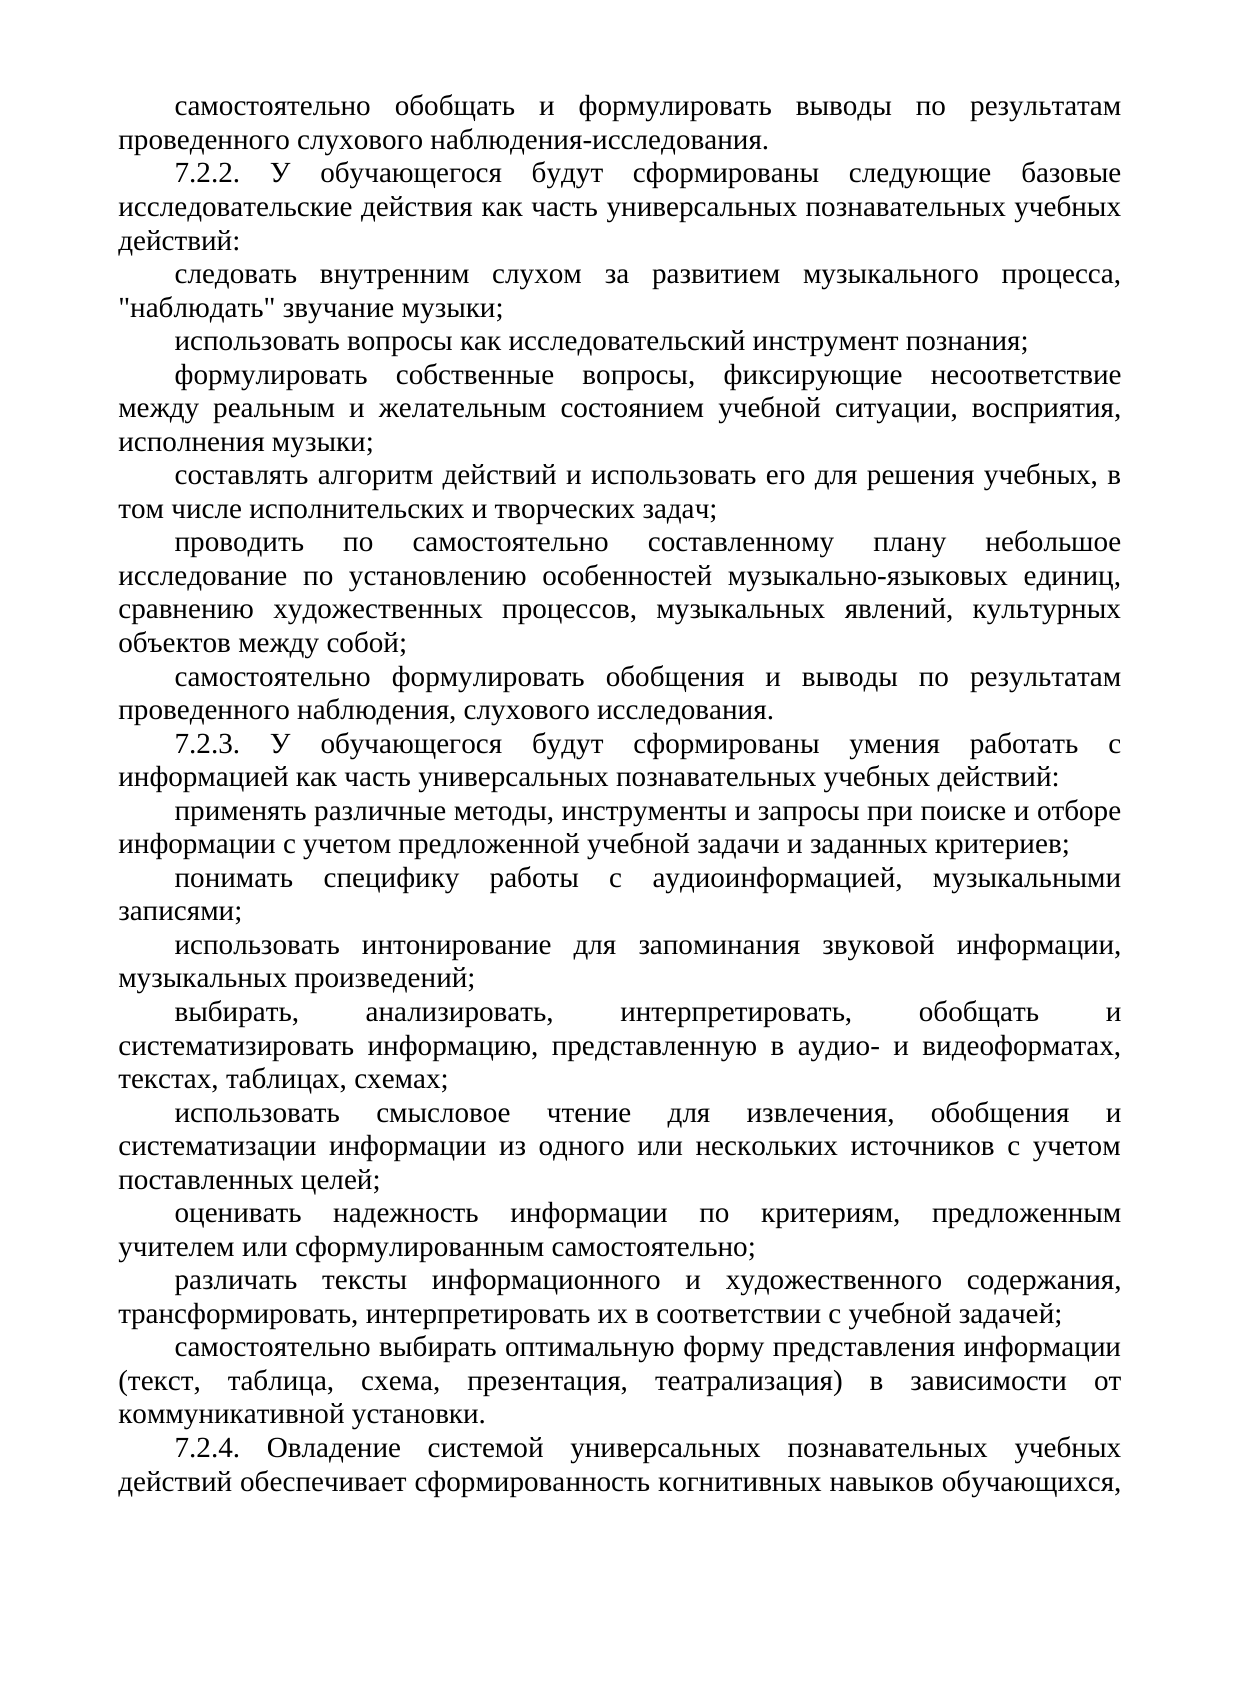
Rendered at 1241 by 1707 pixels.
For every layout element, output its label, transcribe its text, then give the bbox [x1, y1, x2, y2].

text проводить по самостоятельно составленному плану небольшое исследование по установлению особенностей музыкально-языковых единиц, сравнению художественных процессов, музыкальных явлений, культурных объектов между собой; [118, 524, 1122, 659]
text 7.2.2. У обучающегося будут сформированы следующие базовые исследовательские действия как часть универсальных познавательных учебных действий: [118, 156, 1122, 256]
text самостоятельно обобщать и формулировать выводы по результатам проведенного слухового наблюдения-исследования. [118, 88, 1122, 156]
text использовать вопросы как исследовательский инструмент познания; [118, 323, 1122, 357]
text оценивать надежность информации по критериям, предложенным учителем или сформулированным самостоятельно; [118, 1195, 1122, 1262]
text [118, 1430, 1122, 1497]
text понимать специфику работы с аудиоинформацией, музыкальными записями; [118, 860, 1122, 927]
text использовать смысловое чтение для извлечения, обобщения и систематизации информации из одного или нескольких источников с учетом поставленных целей; [118, 1095, 1122, 1195]
text формулировать собственные вопросы, фиксирующие несоответствие между реальным и желательным состоянием учебной ситуации, восприятия, исполнения музыки; [118, 357, 1122, 457]
text применять различные методы, инструменты и запросы при поиске и отборе информации с учетом предложенной учебной задачи и заданных критериев; [118, 793, 1122, 860]
text составлять алгоритм действий и использовать его для решения учебных, в том числе исполнительских и творческих задач; [118, 457, 1122, 524]
text использовать интонирование для запоминания звуковой информации, музыкальных произведений; [118, 927, 1122, 994]
text самостоятельно выбирать оптимальную форму представления информации (текст, таблица, схема, презентация, театрализация) в зависимости от коммуникативной установки. [118, 1329, 1122, 1430]
text следовать внутренним слухом за развитием музыкального процесса, "наблюдать" звучание музыки; [118, 256, 1122, 323]
text выбирать, анализировать, интерпретировать, обобщать и систематизировать информацию, представленную в аудио- и видеоформатах, текстах, таблицах, схемах; [118, 994, 1122, 1095]
text 7.2.3. У обучающегося будут сформированы умения работать с информацией как часть универсальных познавательных учебных действий: [118, 726, 1122, 793]
text различать тексты информационного и художественного содержания, трансформировать, интерпретировать их в соответствии с учебной задачей; [118, 1262, 1122, 1329]
text самостоятельно формулировать обобщения и выводы по результатам проведенного наблюдения, слухового исследования. [118, 659, 1122, 726]
